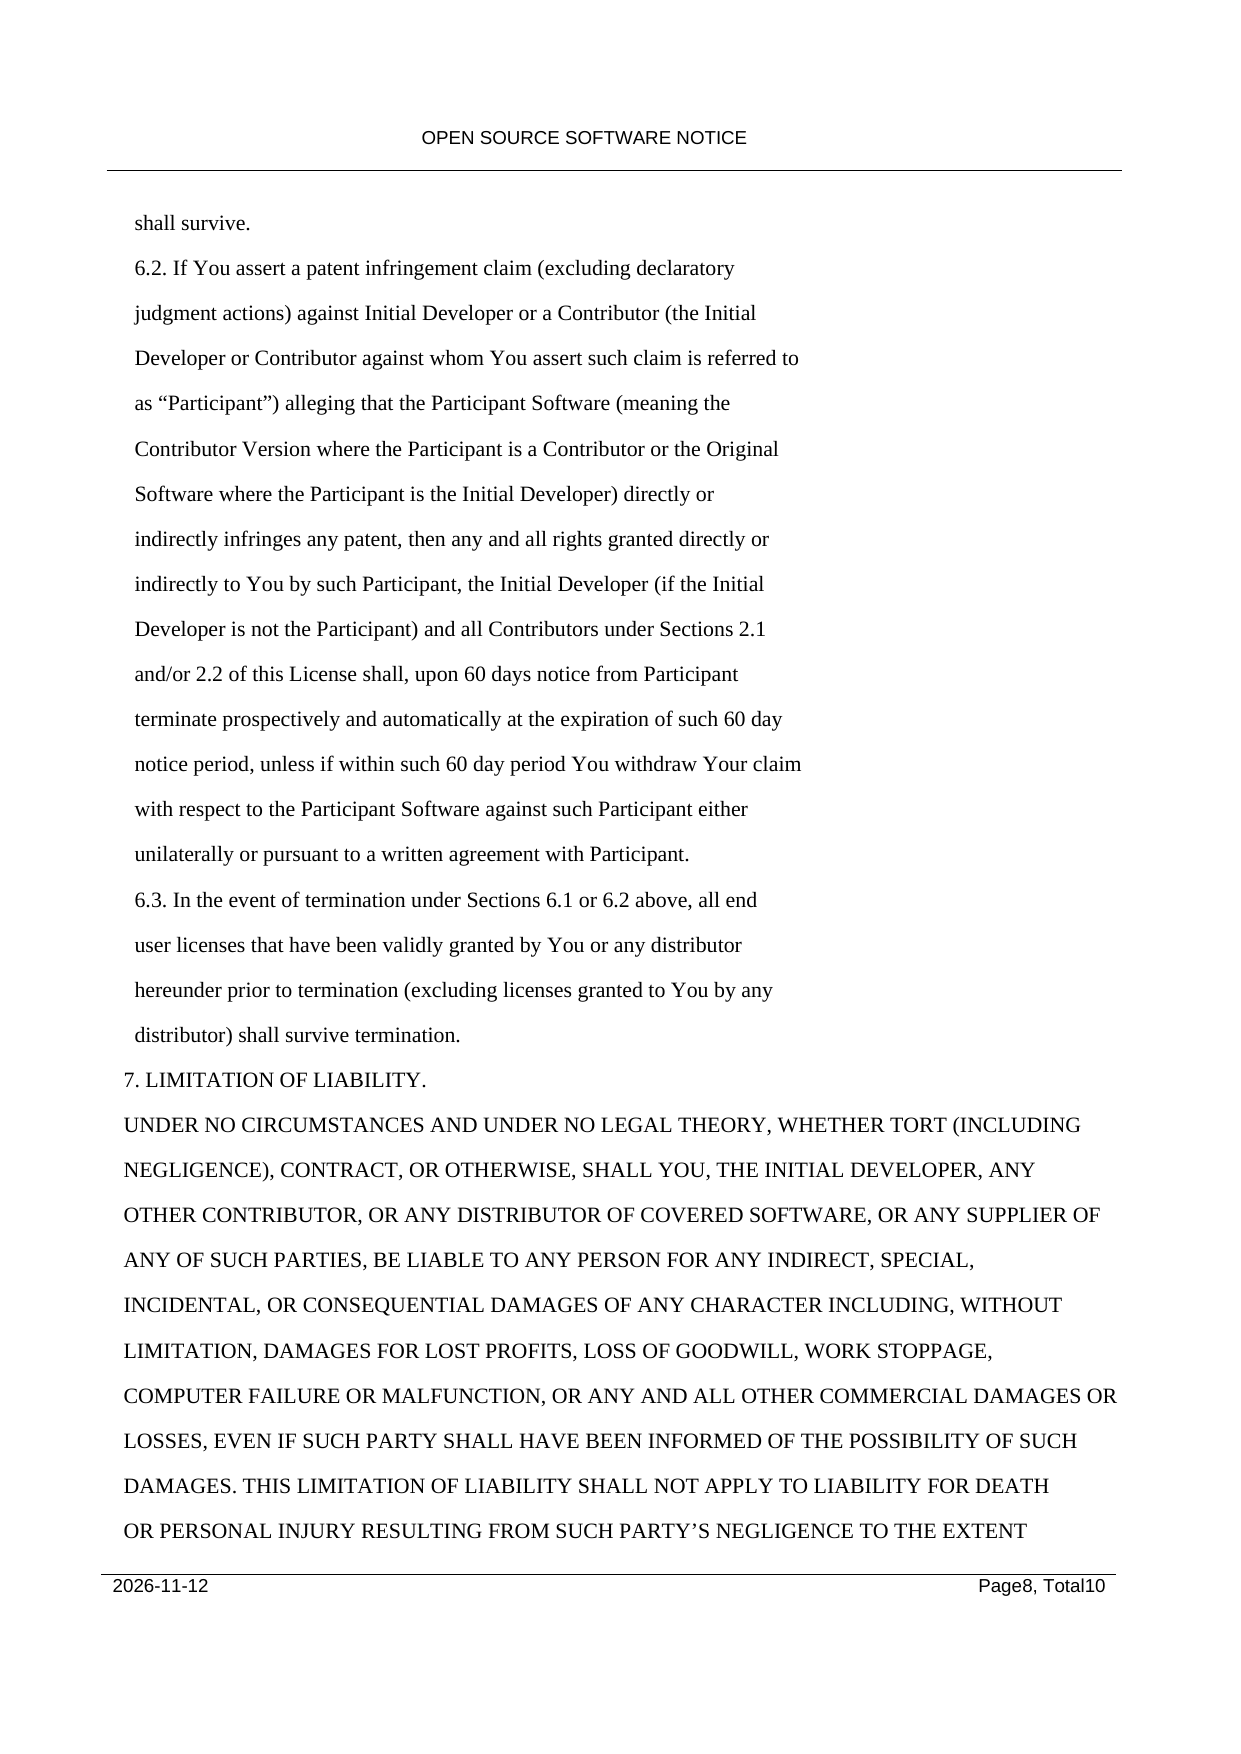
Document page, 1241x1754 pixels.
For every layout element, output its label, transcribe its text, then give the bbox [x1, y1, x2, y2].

text DAMAGES. THIS LIMITATION OF LIABILITY SHALL NOT APPLY TO LIABILITY FOR DEATH [112, 1469, 1128, 1502]
text INCIDENTAL, OR CONSEQUENTIAL DAMAGES OF ANY CHARACTER INCLUDING, WITHOUT [112, 1289, 1128, 1321]
text COMPUTER FAILURE OR MALFUNCTION, OR ANY AND ALL OTHER COMMERCIAL DAMAGES OR [112, 1379, 1128, 1412]
text 7. LIMITATION OF LIABILITY. [112, 1063, 1128, 1096]
text indirectly to You by such Participant, the Initial Developer (if the Initial [112, 567, 1128, 600]
text judgment actions) against Initial Developer or a Contributor (the Initial [112, 297, 1128, 329]
text terminate prospectively and automatically at the expiration of such 60 day [112, 702, 1128, 735]
text Software where the Participant is the Initial Developer) directly or [112, 477, 1128, 509]
text 6.3. In the event of termination under Sections 6.1 or 6.2 above, all end [112, 883, 1128, 915]
text Developer or Contributor against whom You assert such claim is referred to [112, 342, 1128, 374]
text UNDER NO CIRCUMSTANCES AND UNDER NO LEGAL THEORY, WHETHER TORT (INCLUDING [112, 1108, 1128, 1141]
text Contributor Version where the Participant is a Contributor or the Original [112, 432, 1128, 464]
text 6.2. If You assert a patent infringement claim (excluding declaratory [112, 251, 1128, 284]
text Developer is not the Participant) and all Contributors under Sections 2.1 [112, 612, 1128, 645]
text OR PERSONAL INJURY RESULTING FROM SUCH PARTY’S NEGLIGENCE TO THE EXTENT [112, 1514, 1128, 1547]
text LOSSES, EVEN IF SUCH PARTY SHALL HAVE BEEN INFORMED OF THE POSSIBILITY OF SUCH [112, 1424, 1128, 1457]
text unilaterally or pursuant to a written agreement with Participant. [112, 838, 1128, 870]
text notice period, unless if within such 60 day period You withdraw Your claim [112, 748, 1128, 780]
text NEGLIGENCE), CONTRACT, OR OTHERWISE, SHALL YOU, THE INITIAL DEVELOPER, ANY [112, 1153, 1128, 1186]
text indirectly infringes any patent, then any and all rights granted directly or [112, 522, 1128, 554]
text with respect to the Participant Software against such Participant either [112, 793, 1128, 825]
text user licenses that have been validly granted by You or any distributor [112, 928, 1128, 961]
text and/or 2.2 of this License shall, upon 60 days notice from Participant [112, 657, 1128, 690]
text as “Participant”) alleging that the Participant Software (meaning the [112, 387, 1128, 419]
text hereunder prior to termination (excluding licenses granted to You by any [112, 973, 1128, 1006]
text ANY OF SUCH PARTIES, BE LIABLE TO ANY PERSON FOR ANY INDIRECT, SPECIAL, [112, 1244, 1128, 1276]
text LIMITATION, DAMAGES FOR LOST PROFITS, LOSS OF GOODWILL, WORK STOPPAGE, [112, 1334, 1128, 1366]
text OTHER CONTRIBUTOR, OR ANY DISTRIBUTOR OF COVERED SOFTWARE, OR ANY SUPPLIER OF [112, 1199, 1128, 1231]
text shall survive. [112, 206, 1128, 239]
text distributor) shall survive termination. [112, 1018, 1128, 1051]
